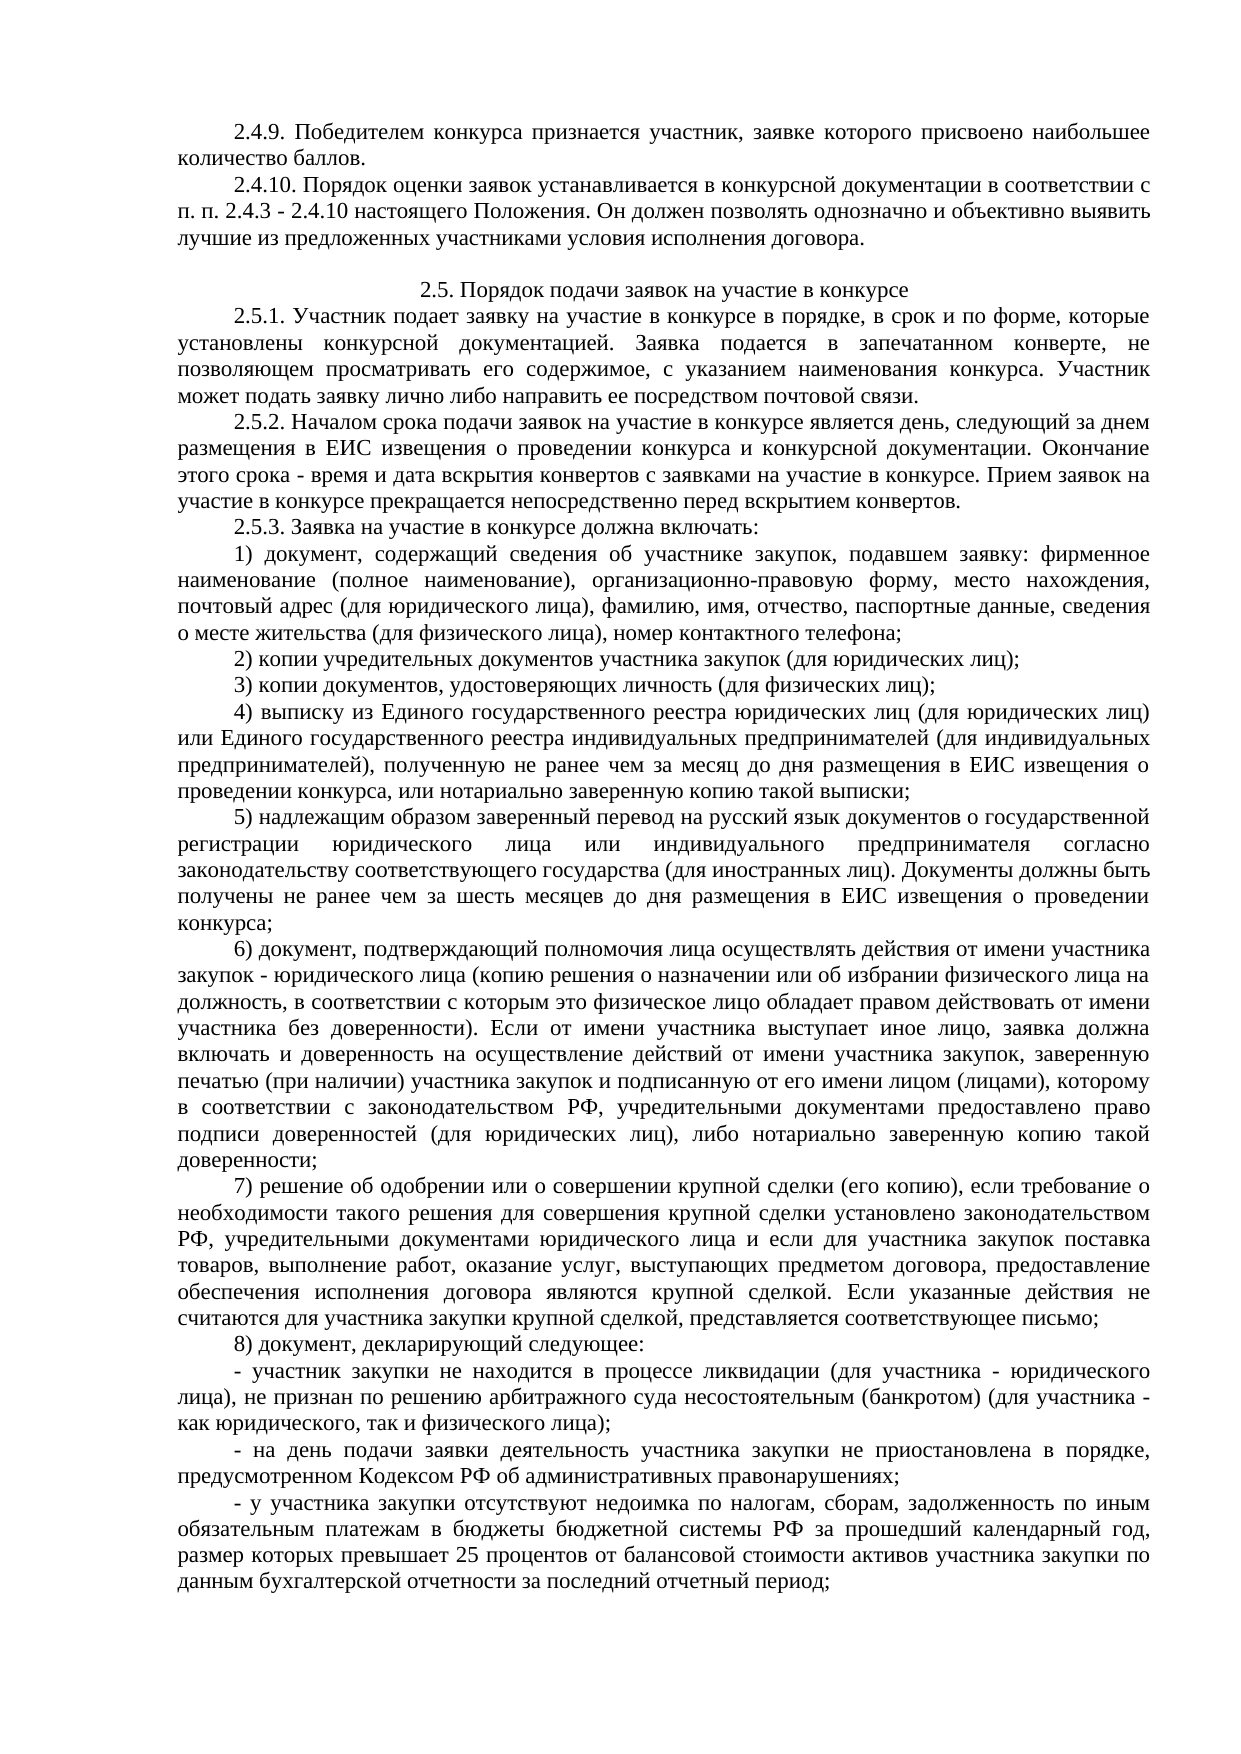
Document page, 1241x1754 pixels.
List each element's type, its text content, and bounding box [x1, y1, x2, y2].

text - на день подачи заявки деятельность участника закупки не приостановлена в порядке, предусмотренном Кодексом РФ об административных правонарушениях; [177, 1436, 1152, 1488]
text 2.4.9. Победителем конкурса признается участник, заявке которого присвоено наибольшее количество баллов. [177, 118, 1152, 171]
text 2) копии учредительных документов участника закупок (для юридических лиц); [177, 645, 1152, 672]
text - у участника закупки отсутствуют недоимка по налогам, сборам, задолженность по иным обязательным платежам в бюджеты бюджетной системы РФ за прошедший календарный год, размер которых превышает 25 процентов от балансовой стоимости активов участника закупки по данным бухгалтерской отчетности за последний отчетный период; [177, 1488, 1152, 1594]
text 4) выписку из Единого государственного реестра юридических лиц (для юридических лиц) или Единого государственного реестра индивидуальных предпринимателей (для индивидуальных предпринимателей), полученную не ранее чем за месяц до дня размещения в ЕИС извещения о проведении конкурса, или нотариально заверенную копию такой выписки; [177, 698, 1152, 803]
text 8) документ, декларирующий следующее: [177, 1330, 1152, 1357]
text 3) копии документов, удостоверяющих личность (для физических лиц); [177, 672, 1152, 698]
text 6) документ, подтверждающий полномочия лица осуществлять действия от имени участника закупок - юридического лица (копию решения о назначении или об избрании физического лица на должность, в соответствии с которым это физическое лицо обладает правом действовать от имени участника без доверенности). Если от имени участника выступает иное лицо, заявка должна включать и доверенность на осуществление действий от имени участника закупок, заверенную печатью (при наличии) участника закупок и подписанную от его имени лицом (лицами), которому в соответствии с законодательством РФ, учредительными документами предоставлено право подписи доверенностей (для юридических лиц), либо нотариально заверенную копию такой доверенности; [177, 935, 1152, 1172]
text - участник закупки не находится в процессе ликвидации (для участника - юридического лица), не признан по решению арбитражного суда несостоятельным (банкротом) (для участника - как юридического, так и физического лица); [177, 1357, 1152, 1436]
text 7) решение об одобрении или о совершении крупной сделки (его копию), если требование о необходимости такого решения для совершения крупной сделки установлено законодательством РФ, учредительными документами юридического лица и если для участника закупок поставка товаров, выполнение работ, оказание услуг, выступающих предметом договора, предоставление обеспечения исполнения договора являются крупной сделкой. Если указанные действия не считаются для участника закупки крупной сделкой, представляется соответствующее письмо; [177, 1172, 1152, 1330]
text 2.4.10. Порядок оценки заявок устанавливается в конкурсной документации в соответствии с п. п. 2.4.3 - 2.4.10 настоящего Положения. Он должен позволять однозначно и объективно выявить лучшие из предложенных участниками условия исполнения договора. [177, 171, 1152, 250]
text 2.5.1. Участник подает заявку на участие в конкурсе в порядке, в срок и по форме, которые установлены конкурсной документацией. Заявка подается в запечатанном конверте, не позволяющем просматривать его содержимое, с указанием наименования конкурса. Участник может подать заявку лично либо направить ее посредством почтовой связи. [177, 303, 1152, 408]
text 5) надлежащим образом заверенный перевод на русский язык документов о государственной регистрации юридического лица или индивидуального предпринимателя согласно законодательству соответствующего государства (для иностранных лиц). Документы должны быть получены не ранее чем за шесть месяцев до дня размещения в ЕИС извещения о проведении конкурса; [177, 803, 1152, 935]
text 2.5.2. Началом срока подачи заявок на участие в конкурсе является день, следующий за днем размещения в ЕИС извещения о проведении конкурса и конкурсной документации. Окончание этого срока - время и дата вскрытия конвертов с заявками на участие в конкурсе. Прием заявок на участие в конкурсе прекращается непосредственно перед вскрытием конвертов. [177, 408, 1152, 513]
text 2.5.3. Заявка на участие в конкурсе должна включать: [177, 513, 1152, 540]
text 2.5. Порядок подачи заявок на участие в конкурсе [177, 276, 1152, 303]
text 1) документ, содержащий сведения об участнике закупок, подавшем заявку: фирменное наименование (полное наименование), организационно-правовую форму, место нахождения, почтовый адрес (для юридического лица), фамилию, имя, отчество, паспортные данные, сведения о месте жительства (для физического лица), номер контактного телефона; [177, 540, 1152, 645]
